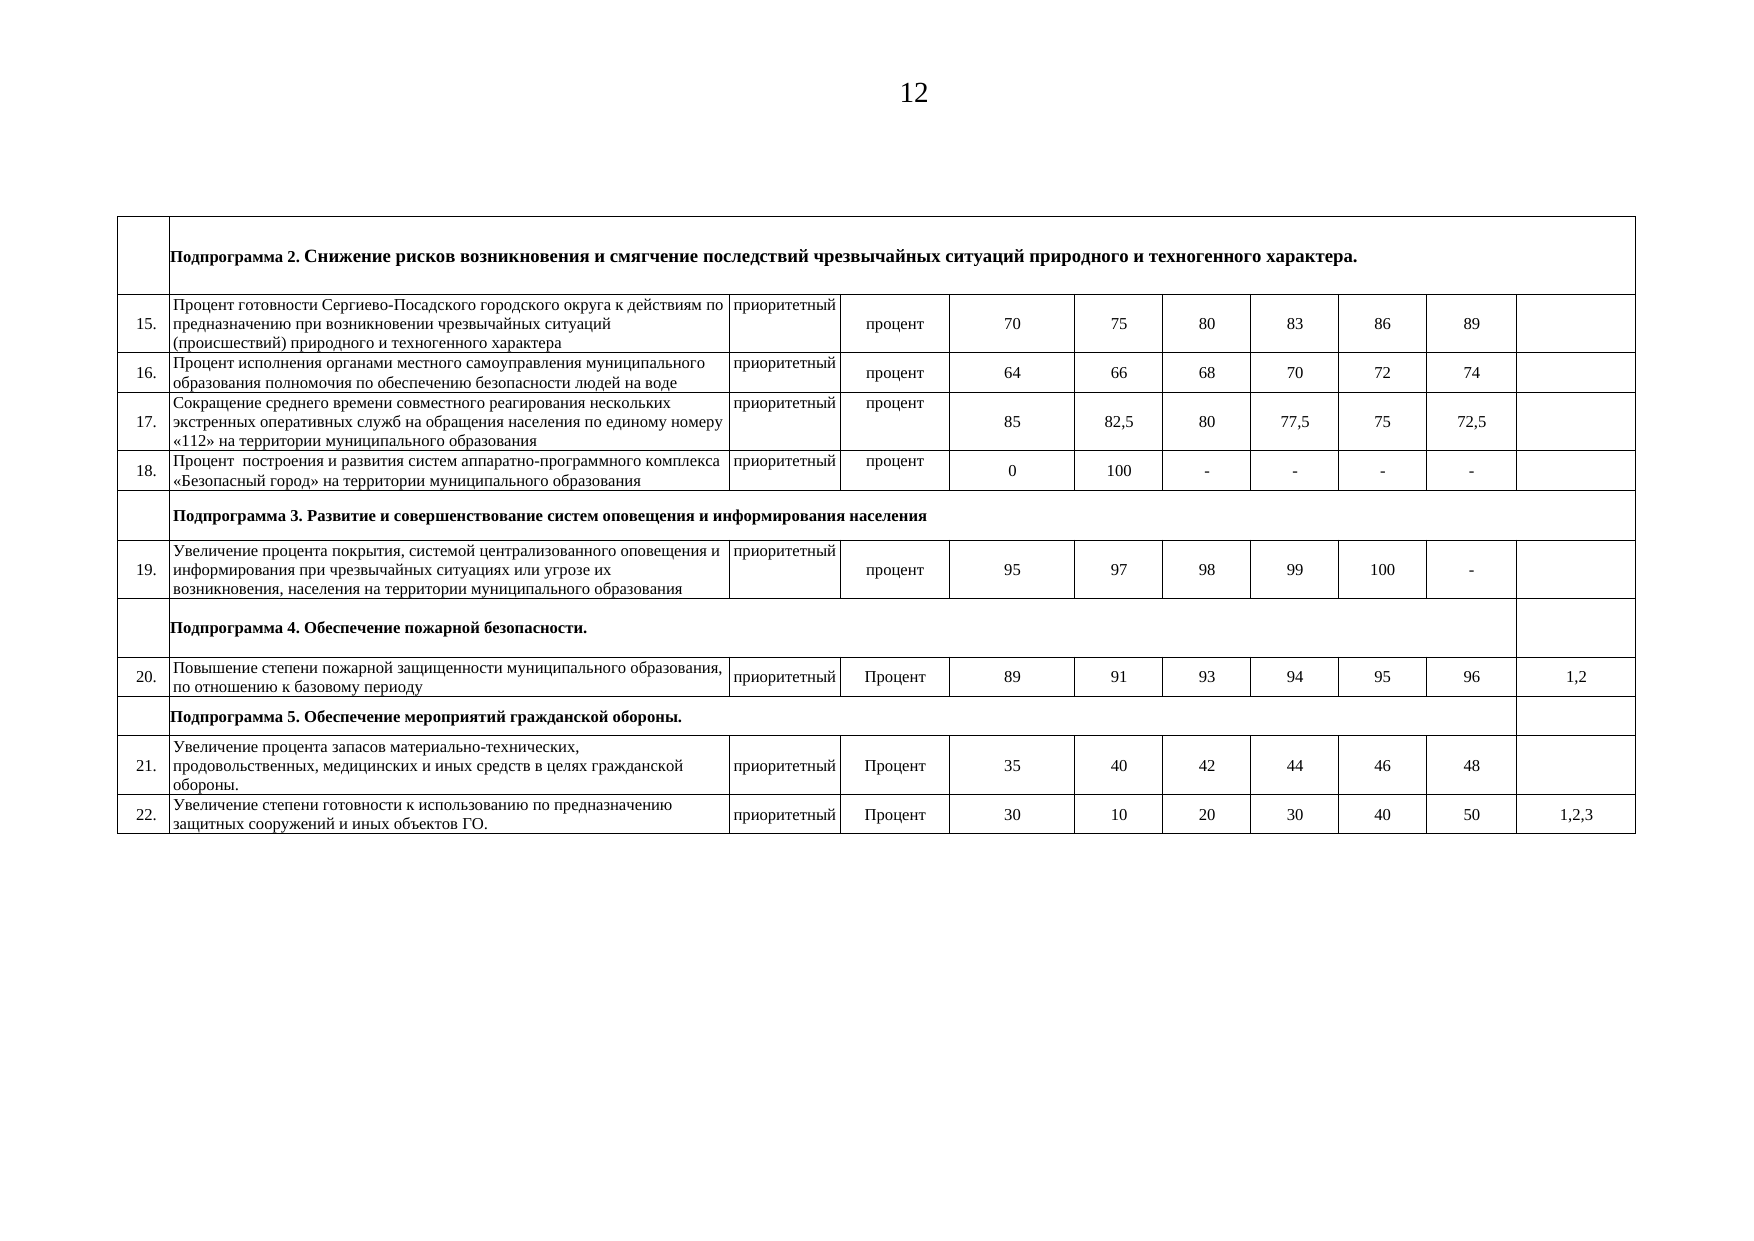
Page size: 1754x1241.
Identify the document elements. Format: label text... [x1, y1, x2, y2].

table_cell 80 [1163, 295, 1250, 352]
table_cell 64 [950, 353, 1074, 392]
table_cell 1,2 [1517, 658, 1635, 696]
table_cell Процент [841, 795, 949, 833]
table_cell Подпрограмма 5. Обеспечение мероприятий гражданской обороны. [170, 697, 1516, 735]
table_cell 83 [1251, 295, 1338, 352]
table_cell 40 [1339, 795, 1426, 833]
table_cell процент [841, 295, 949, 352]
table_cell процент [841, 393, 949, 450]
table_cell 42 [1163, 736, 1250, 794]
table_cell 66 [1075, 353, 1162, 392]
table_cell 30 [950, 795, 1074, 833]
table_cell Подпрограмма 2. Снижение рисков возникновения и смягчение последствий чрезвычайных ситуаций природного и техногенного характера. [170, 217, 1635, 294]
table_cell [1517, 736, 1635, 794]
table_cell 89 [1427, 295, 1516, 352]
table_cell 91 [1075, 658, 1162, 696]
table_cell приоритетный [730, 541, 840, 598]
table_cell [118, 599, 169, 657]
table_cell 89 [950, 658, 1074, 696]
table_cell [118, 795, 169, 833]
table_cell приоритетный [730, 295, 840, 352]
table_cell Подпрограмма 4. Обеспечение пожарной безопасности. [170, 599, 1516, 657]
table_cell 20 [1163, 795, 1250, 833]
table_cell [118, 217, 169, 294]
table_cell 10 [1075, 795, 1162, 833]
table_cell приоритетный [730, 353, 840, 392]
table_cell 98 [1163, 541, 1250, 598]
table_cell 82,5 [1075, 393, 1162, 450]
table_cell 74 [1427, 353, 1516, 392]
table_cell приоритетный [730, 451, 840, 489]
table_cell Повышение степени пожарной защищенности муниципального образования, по отношению к базовому периоду [170, 658, 729, 696]
table_cell - [1339, 451, 1426, 489]
table_cell 70 [1251, 353, 1338, 392]
table_cell - [1163, 451, 1250, 489]
table_cell 86 [1339, 295, 1426, 352]
table_cell Увеличение процента покрытия, системой централизованного оповещения и информирования при чрезвычайных ситуациях или угрозе их возникновения, населения на территории муниципального образования [170, 541, 729, 598]
table_cell 100 [1075, 451, 1162, 489]
table_cell 30 [1251, 795, 1338, 833]
table_cell 75 [1075, 295, 1162, 352]
table_cell 1,2,3 [1517, 795, 1635, 833]
table_cell [1517, 295, 1635, 352]
table_cell процент [841, 541, 949, 598]
table_cell приоритетный [730, 795, 840, 833]
table_cell 72 [1339, 353, 1426, 392]
table_cell приоритетный [730, 736, 840, 794]
table_cell 44 [1251, 736, 1338, 794]
table_cell приоритетный [730, 658, 840, 696]
table_cell 46 [1339, 736, 1426, 794]
table_cell [1517, 393, 1635, 450]
table_cell Увеличение процента запасов материально-технических, продовольственных, медицинских и иных средств в целях гражданской обороны. [170, 736, 729, 794]
table_cell приоритетный [730, 393, 840, 450]
table_cell [1517, 697, 1635, 735]
table_cell 77,5 [1251, 393, 1338, 450]
table_cell [1517, 599, 1635, 657]
table_cell [1517, 451, 1635, 489]
table_cell [118, 393, 169, 450]
table_cell [118, 541, 169, 598]
table_cell 72,5 [1427, 393, 1516, 450]
table_cell 93 [1163, 658, 1250, 696]
table_cell Сокращение среднего времени совместного реагирования нескольких экстренных оперативных служб на обращения населения по единому номеру «112» на территории муниципального образования [170, 393, 729, 450]
table_cell 50 [1427, 795, 1516, 833]
table_cell [1517, 541, 1635, 598]
table_cell процент [841, 353, 949, 392]
table_cell процент [841, 451, 949, 489]
table_cell [118, 295, 169, 352]
table_cell 97 [1075, 541, 1162, 598]
table_cell [118, 736, 169, 794]
table_cell 80 [1163, 393, 1250, 450]
table_cell - [1427, 541, 1516, 598]
table_cell 95 [950, 541, 1074, 598]
table_cell - [1427, 451, 1516, 489]
table_cell Увеличение степени готовности к использованию по предназначению защитных сооружений и иных объектов ГО. [170, 795, 729, 833]
table_cell 35 [950, 736, 1074, 794]
table_cell [118, 353, 169, 392]
table_cell [118, 658, 169, 696]
table_cell 0 [950, 451, 1074, 489]
table_cell - [1251, 451, 1338, 489]
table_cell [118, 451, 169, 489]
table_cell 95 [1339, 658, 1426, 696]
table_cell 40 [1075, 736, 1162, 794]
table_cell 70 [950, 295, 1074, 352]
table_cell Процент исполнения органами местного самоуправления муниципального образования полномочия по обеспечению безопасности людей на воде [170, 353, 729, 392]
table_cell 96 [1427, 658, 1516, 696]
table_cell 85 [950, 393, 1074, 450]
table_cell 75 [1339, 393, 1426, 450]
table_cell [118, 697, 169, 735]
table_cell 100 [1339, 541, 1426, 598]
table_cell Процент [841, 736, 949, 794]
table_cell [118, 491, 169, 539]
table_cell Подпрограмма 3. Развитие и совершенствование систем оповещения и информирования населения [170, 491, 1635, 539]
table_cell 99 [1251, 541, 1338, 598]
table_cell 94 [1251, 658, 1338, 696]
table_cell Процент [841, 658, 949, 696]
table_cell Процент построения и развития систем аппаратно-программного комплекса «Безопасный город» на территории муниципального образования [170, 451, 729, 489]
table_cell 68 [1163, 353, 1250, 392]
table_cell 48 [1427, 736, 1516, 794]
table_cell Процент готовности Сергиево-Посадского городского округа к действиям по предназначению при возникновении чрезвычайных ситуаций (происшествий) природного и техногенного характера [170, 295, 729, 352]
table_cell [1517, 353, 1635, 392]
